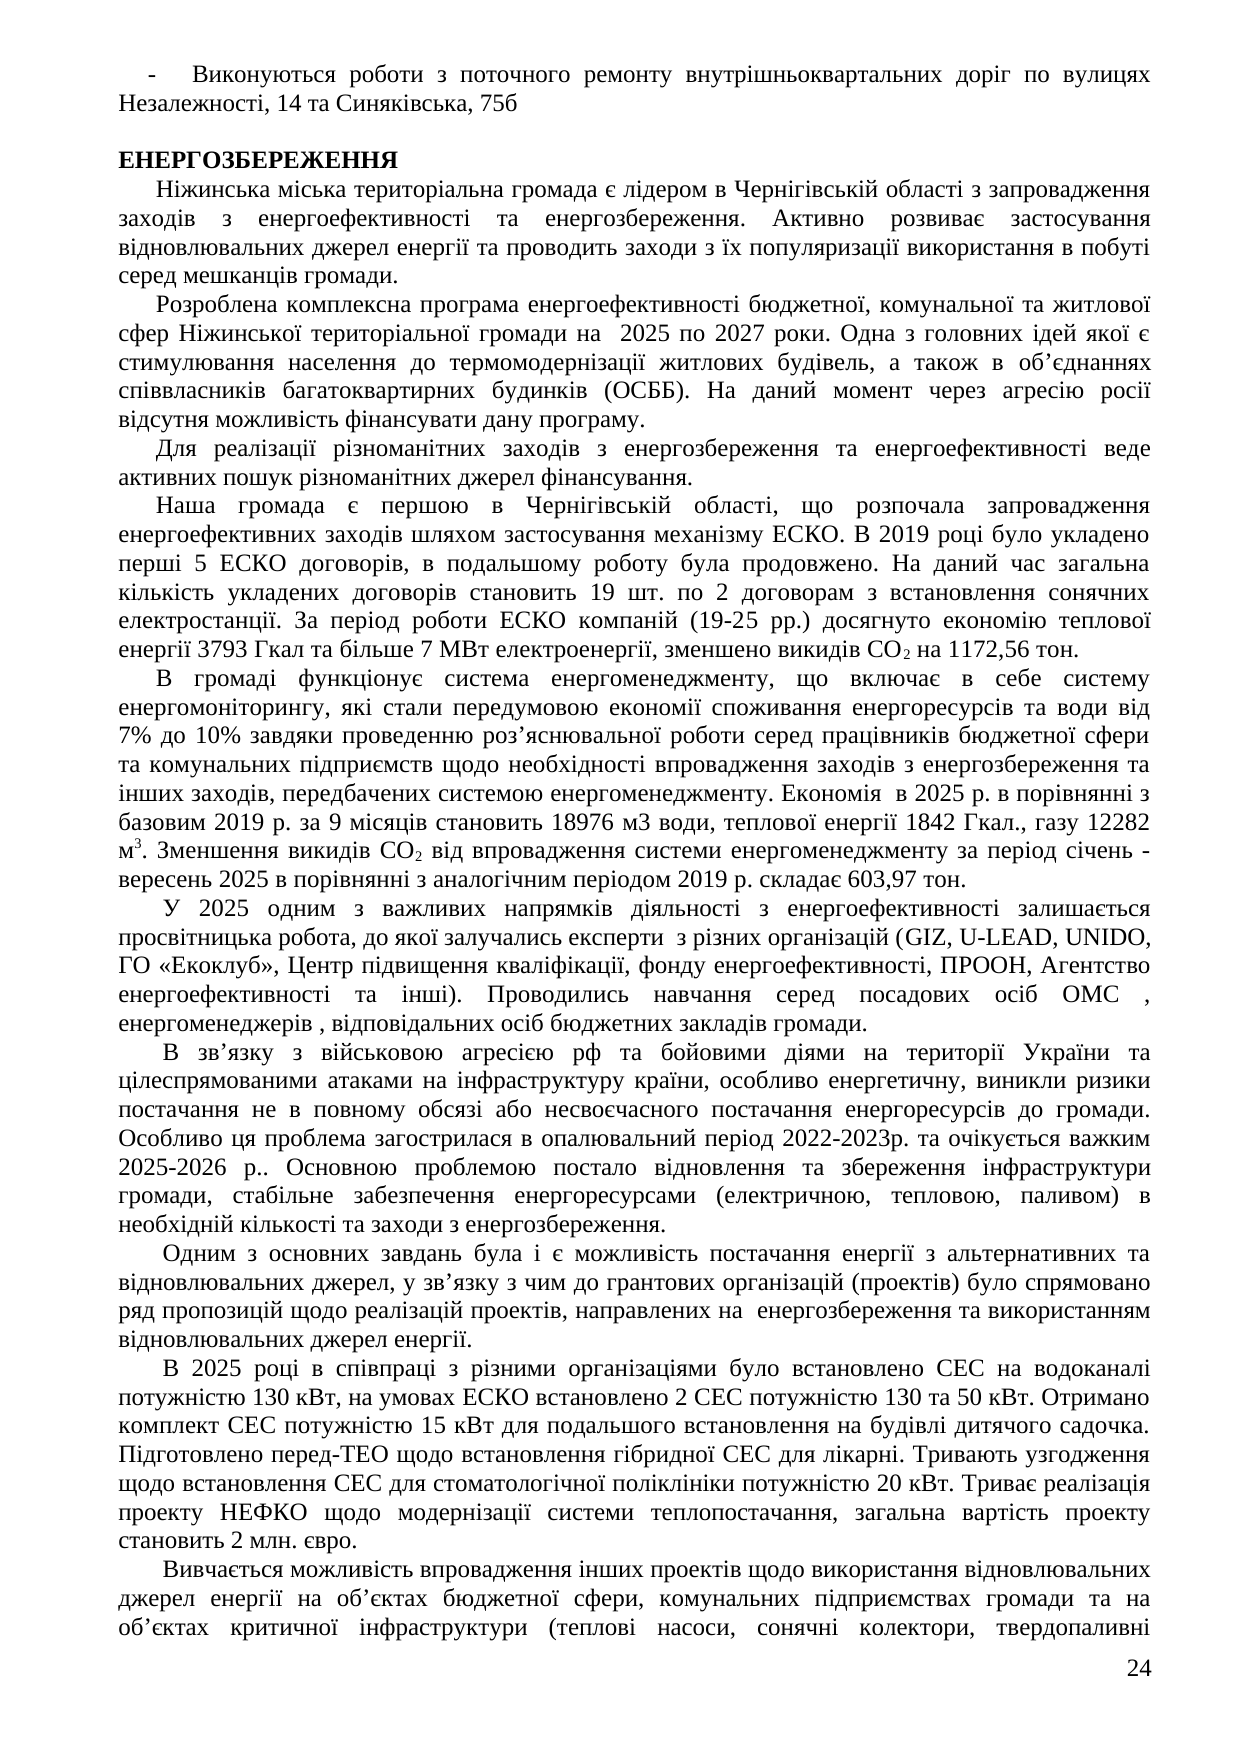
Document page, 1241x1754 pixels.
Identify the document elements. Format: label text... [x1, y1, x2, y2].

text Для реалізації різноманітних заходів з енергозбереження та енергоефективності веде активних пошук різноманітних джерел фінансування. [118, 433, 1152, 490]
list Виконуються роботи з поточного ремонту внутрішньоквартальних доріг по вулицях Незалежності, 14 та Синяківська, 75б [118, 59, 1152, 117]
text В громаді функціонує система енергоменеджменту, що включає в себе систему енергомоніторингу, які стали передумовою економії споживання енергоресурсів та води від 7% до 10% завдяки проведенню роз’яснювальної роботи серед працівників бюджетної сфери та комунальних підприємств щодо необхідності впровадження заходів з енергозбереження та інших заходів, передбачених системою енергоменеджменту. Економія в 2025 р. в порівнянні з базовим 2019 р. за 9 місяців становить 18976 м3 води, теплової енергії 1842 Гкал., газу 12282 м3. Зменшення викидів СО2 від впровадження системи енергоменеджменту за період січень - вересень 2025 в порівнянні з аналогічним періодом 2019 р. складає 603,97 тон. [118, 663, 1152, 893]
text В 2025 році в співпраці з різними організаціями було встановлено СЕС на водоканалі потужністю 130 кВт, на умовах ЕСКО встановлено 2 СЕС потужністю 130 та 50 кВт. Отримано комплект СЕС потужністю 15 кВт для подальшого встановлення на будівлі дитячого садочка. Підготовлено перед-ТЕО щодо встановлення гібридної СЕС для лікарні. Тривають узгодження щодо встановлення СЕС для стоматологічної поліклініки потужністю 20 кВт. Триває реалізація проекту НЕФКО щодо модернізації системи теплопостачання, загальна вартість проекту становить 2 млн. євро. [118, 1353, 1152, 1554]
text Ніжинська міська територіальна громада є лідером в Чернігівській області з запровадження заходів з енергоефективності та енергозбереження. Активно розвиває застосування відновлювальних джерел енергії та проводить заходи з їх популяризації використання в побуті серед мешканців громади. [118, 174, 1152, 289]
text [118, 1554, 1152, 1640]
list ЕНЕРГОЗБЕРЕЖЕННЯ [118, 145, 1152, 174]
text В зв’язку з військовою агресією рф та бойовими діями на території України та цілеспрямованими атаками на інфраструктуру країни, особливо енергетичну, виникли ризики постачання не в повному обсязі або несвоєчасного постачання енергоресурсів до громади. Особливо ця проблема загострилася в опалювальний період 2022-2023р. та очікується важким 2025-2026 р.. Основною проблемою постало відновлення та збереження інфраструктури громади, стабільне забезпечення енергоресурсами (електричною, тепловою, паливом) в необхідній кількості та заходи з енергозбереження. [118, 1037, 1152, 1238]
text У 2025 одним з важливих напрямків діяльності з енергоефективності залишається просвітницька робота, до якої залучались експерти з різних організацій (GIZ, U-LEAD, UNIDO, ГО «Екоклуб», Центр підвищення кваліфікації, фонду енергоефективності, ПРООН, Агентство енергоефективності та інші). Проводились навчання серед посадових осіб ОМС , енергоменеджерів , відповідальних осіб бюджетних закладів громади. [118, 893, 1152, 1037]
text Одним з основних завдань була і є можливість постачання енергії з альтернативних та відновлювальних джерел, у зв’язку з чим до грантових організацій (проектів) було спрямовано ряд пропозицій щодо реалізацій проектів, направлених на енергозбереження та використанням відновлювальних джерел енергії. [118, 1238, 1152, 1353]
text Розроблена комплексна програма енергоефективності бюджетної, комунальної та житлової сфер Ніжинської територіальної громади на 2025 по 2027 роки. Одна з головних ідей якої є стимулювання населення до термомодернізації житлових будівель, а також в об’єднаннях співвласників багатоквартирних будинків (ОСББ). На даний момент через агресію росії відсутня можливість фінансувати дану програму. [118, 289, 1152, 433]
text Наша громада є першою в Чернігівській області, що розпочала запровадження енергоефективних заходів шляхом застосування механізму ЕСКО. В 2019 році було укладено перші 5 ЕСКО договорів, в подальшому роботу була продовжено. На даний час загальна кількість укладених договорів становить 19 шт. по 2 договорам з встановлення сонячних електростанції. За період роботи ЕСКО компаній (19-25 рр.) досягнуто економію теплової енергії 3793 Гкал та більше 7 МВт електроенергії, зменшено викидів СО2 на 1172,56 тон. [118, 490, 1152, 663]
